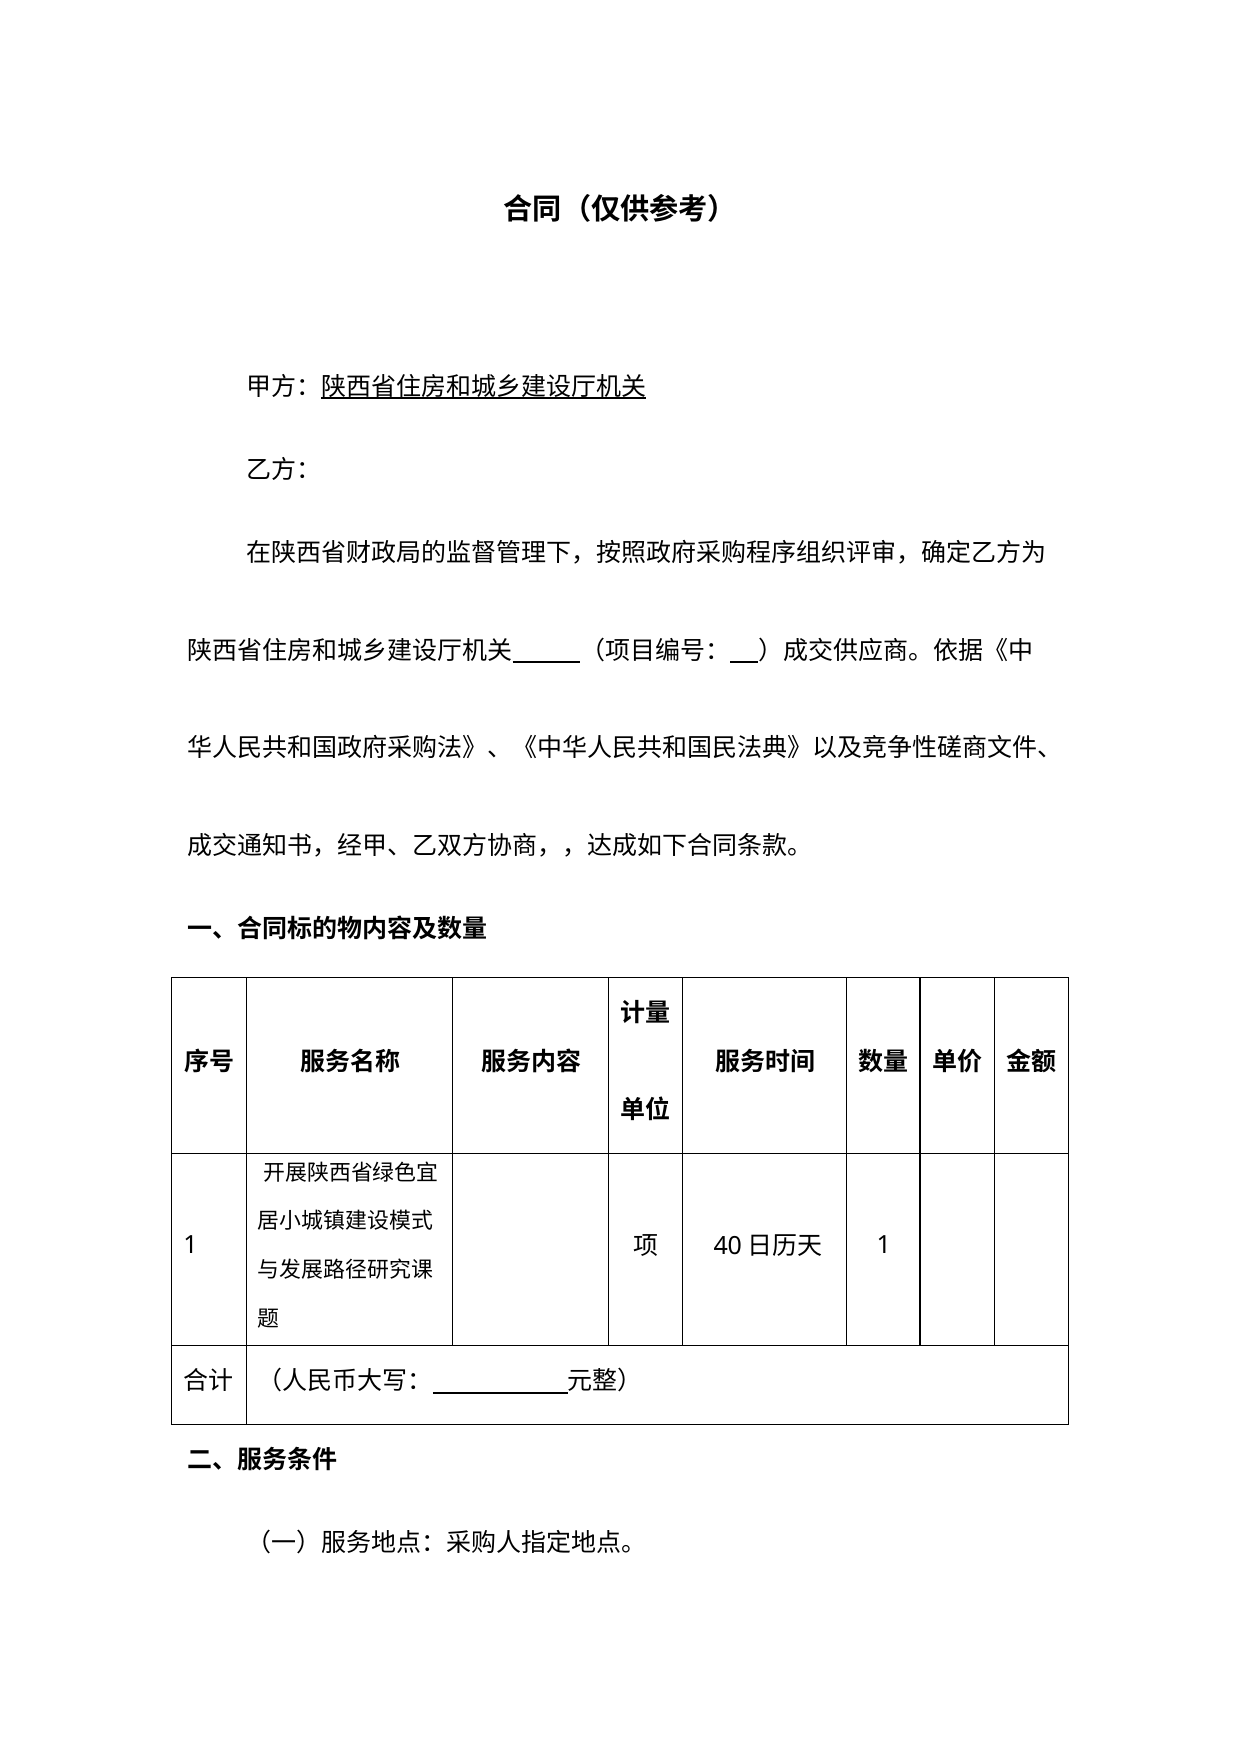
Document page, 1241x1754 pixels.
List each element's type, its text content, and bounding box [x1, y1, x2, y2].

table_header 服务内容 [453, 978, 608, 1153]
table_header 服务时间 [683, 978, 846, 1153]
table_cell 1 [172, 1154, 246, 1345]
table_cell [921, 1154, 994, 1345]
table_cell 开展陕西省绿色宜居小城镇建设模式与发展路径研究课题 [247, 1154, 452, 1345]
table_cell 40日历天 [683, 1154, 846, 1345]
subtitle 合同（仅供参考） [187, 174, 1053, 239]
table_header 金额 [995, 978, 1068, 1153]
text 甲方：陕西省住房和城乡建设厅机关 [187, 352, 1053, 417]
table_header 序号 [172, 978, 246, 1153]
table_cell （人民币大写： 元整） [247, 1346, 1068, 1424]
table_cell [453, 1154, 608, 1345]
table_header 计量单位 [609, 978, 682, 1153]
table_header 单价 [921, 978, 994, 1153]
table_header 服务名称 [247, 978, 452, 1153]
text 在陕西省财政局的监督管理下，按照政府采购程序组织评审，确定乙方为陕西省住房和城乡建设厅机关 （项目编号： ）成交供应商。依据《中华人民共和国政府采购法》、《中华人民共和国民法典》以及竞争性磋商文件、成交通知书，经甲、乙双方协商，，达成如下合同条款。 [187, 518, 1053, 876]
table_cell 合计 [172, 1346, 246, 1424]
table_cell 项 [609, 1154, 682, 1345]
text 二、服务条件 [187, 1425, 1053, 1490]
table_header 数量 [847, 978, 919, 1153]
text 一、合同标的物内容及数量 [187, 894, 1053, 959]
text 乙方： [187, 435, 1053, 500]
text （一）服务地点：采购人指定地点。 [187, 1508, 1053, 1573]
table_cell [995, 1154, 1068, 1345]
table_cell 1 [847, 1154, 919, 1345]
